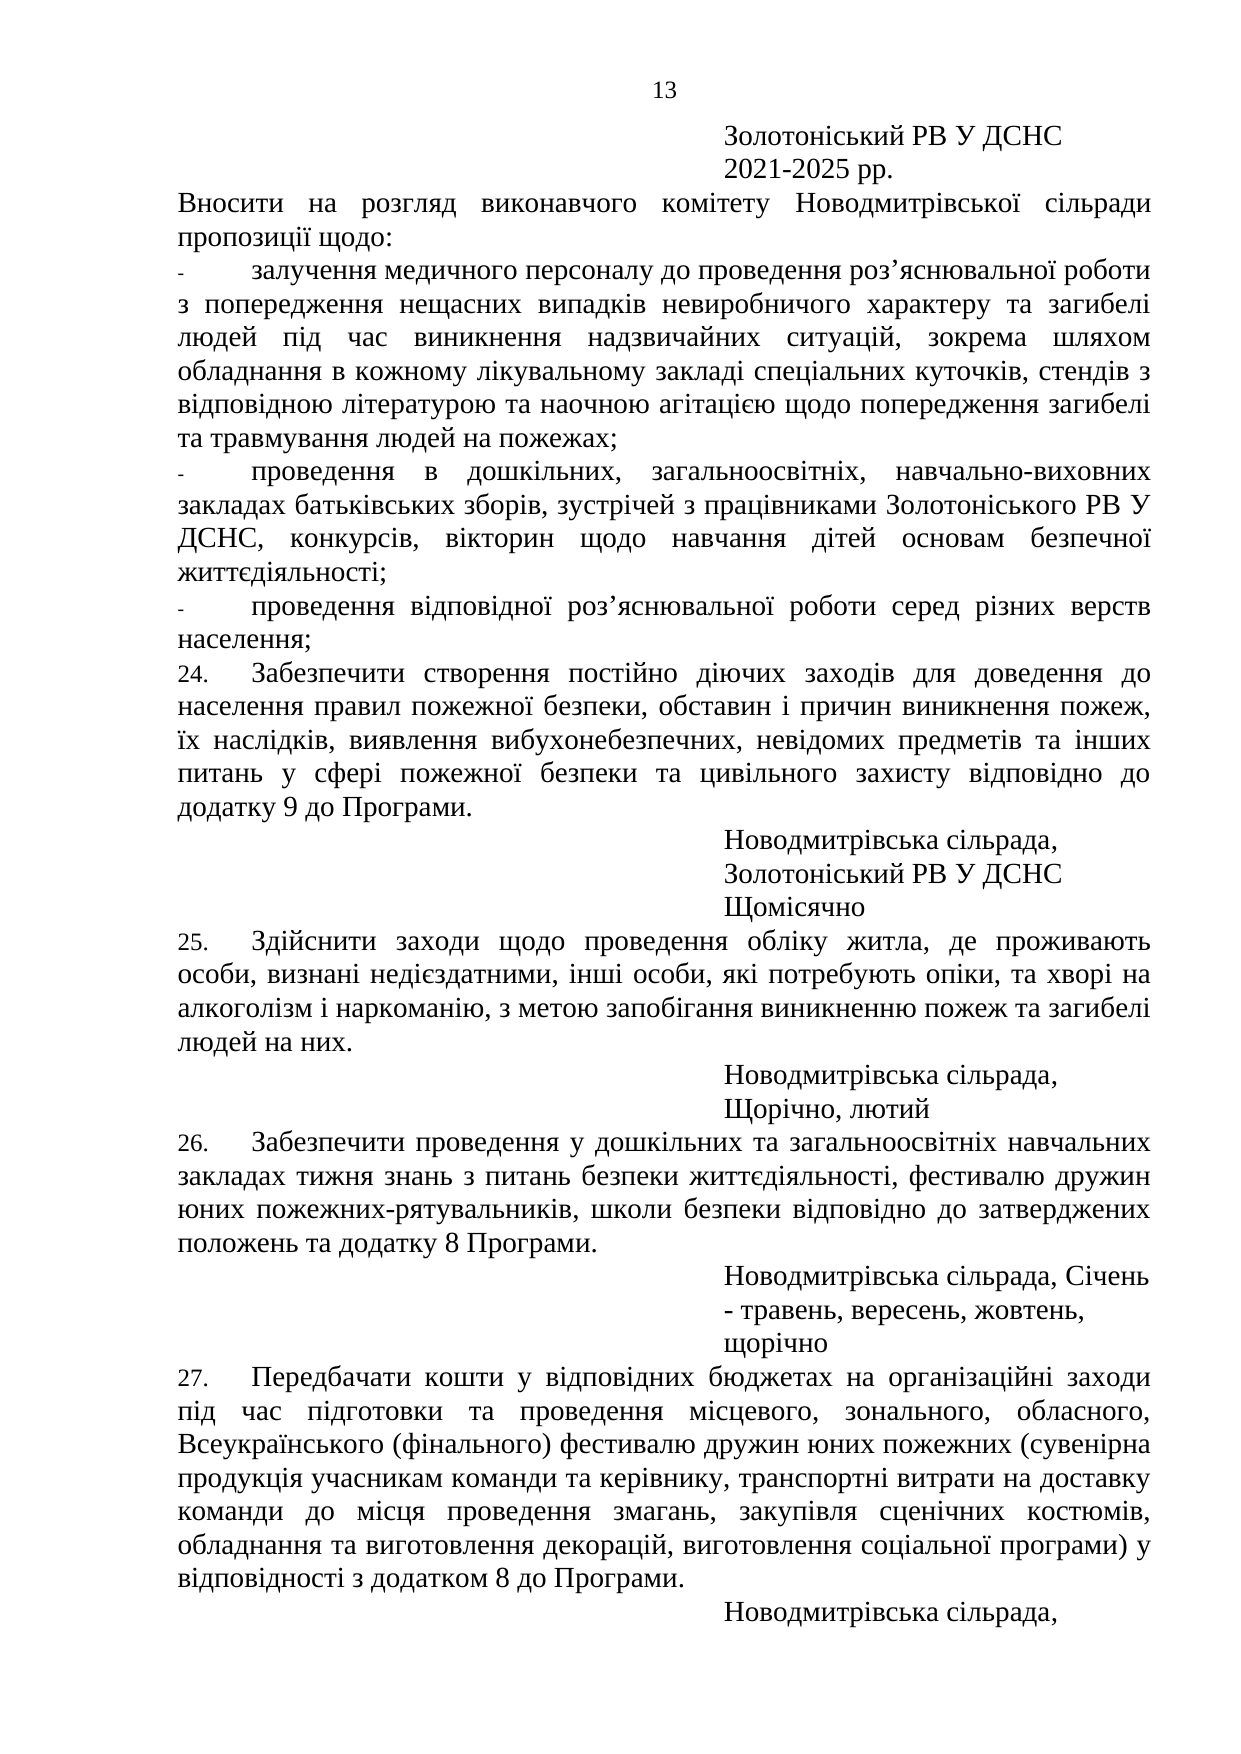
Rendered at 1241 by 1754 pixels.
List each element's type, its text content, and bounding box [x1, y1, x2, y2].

list Забезпечити створення постійно діючих заходів для доведення до населення правил пожежної безпеки, обставин і причин виникнення пожеж, їх наслідків, виявлення вибухонебезпечних, невідомих предметів та інших питань у сфері пожежної безпеки та цивільного захисту відповідно до додатку 9 до Програми. [177, 655, 1152, 822]
text Золотоніський РВ У ДСНС [723, 856, 1152, 889]
list Передбачати кошти у відповідних бюджетах на організаційні заходи під час підготовки та проведення місцевого, зонального, обласного, Всеукраїнського (фінального) фестивалю дружин юних пожежних (сувенірна продукція учасникам команди та керівнику, транспортні витрати на доставку команди до місця проведення змагань, закупівля сценічних костюмів, обладнання та виготовлення декорацій, виготовлення соціальної програми) у відповідності з додатком 8 до Програми. [177, 1359, 1152, 1594]
text Вносити на розгляд виконавчого комітету Новодмитрівської сільради пропозиції щодо: [177, 185, 1152, 252]
list Здійснити заходи щодо проведення обліку житла, де проживають особи, визнані недієздатними, інші особи, які потребують опіки, та хворі на алкоголізм і наркоманію, з метою запобігання виникненню пожеж та загибелі людей на них. [177, 923, 1152, 1057]
list проведення в дошкільних, загальноосвітніх, навчально-виховних закладах батьківських зборів, зустрічей з працівниками Золотоніського РВ У ДСНС, конкурсів, вікторин щодо навчання дітей основам безпечної життєдіяльності; [177, 453, 1152, 588]
text Новодмитрівська сільрада, [723, 1057, 1152, 1091]
list проведення відповідної роз’яснювальної роботи серед різних верств населення; [177, 588, 1152, 655]
text 2021-2025 рр. [723, 152, 1152, 185]
list Забезпечити проведення у дошкільних та загальноосвітніх навчальних закладах тижня знань з питань безпеки життєдіяльності, фестивалю дружин юних пожежних-рятувальників, школи безпеки відповідно до затверджених положень та додатку 8 Програми. [177, 1124, 1152, 1258]
text Щомісячно [723, 889, 1152, 923]
text Новодмитрівська сільрада, Січень - травень, вересень, жовтень, щорічно [723, 1258, 1152, 1359]
text Новодмитрівська сільрада, [723, 1594, 1152, 1627]
text Новодмитрівська сільрада, [723, 822, 1152, 856]
text Щорічно, лютий [723, 1091, 1152, 1124]
text Золотоніський РВ У ДСНС [723, 118, 1152, 152]
list залучення медичного персоналу до проведення роз’яснювальної роботи з попередження нещасних випадків невиробничого характеру та загибелі людей під час виникнення надзвичайних ситуацій, зокрема шляхом обладнання в кожному лікувальному закладі спеціальних куточків, стендів з відповідною літературою та наочною агітацією щодо попередження загибелі та травмування людей на пожежах; [177, 252, 1152, 453]
